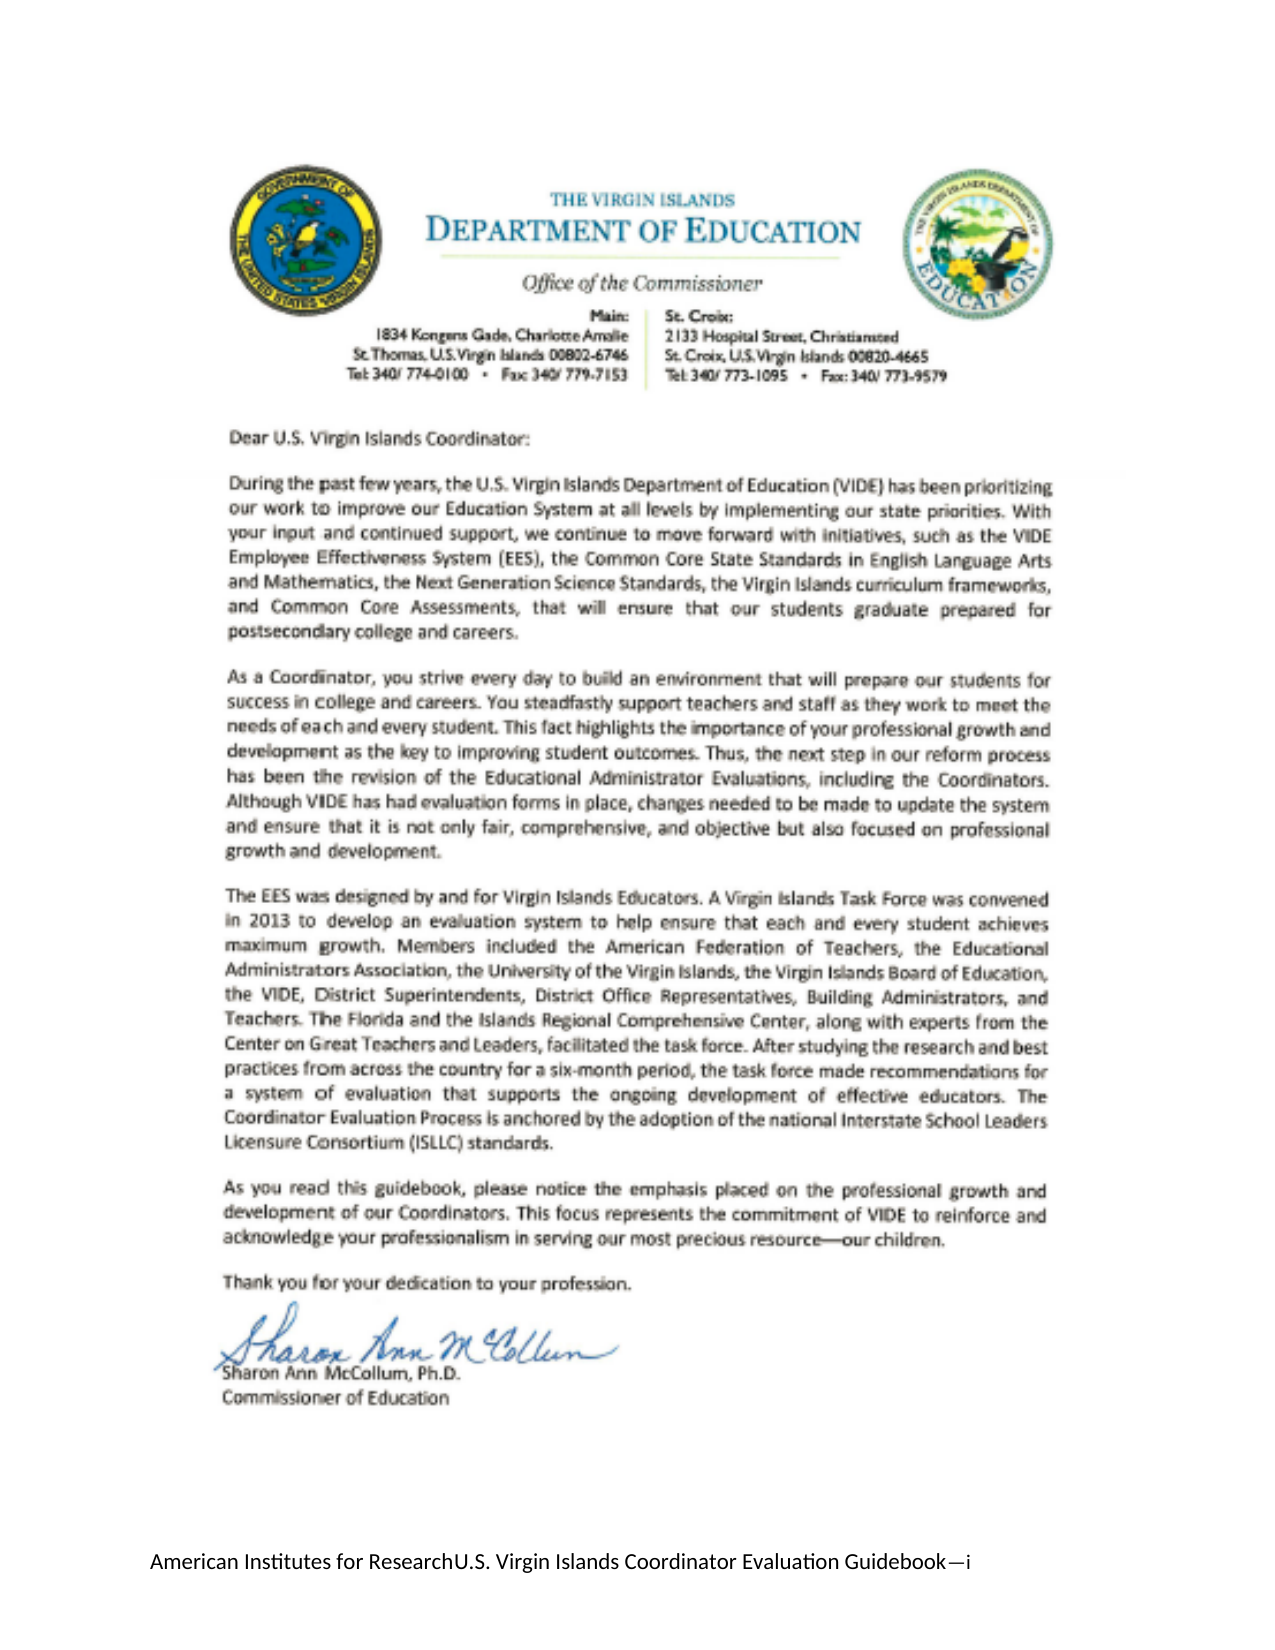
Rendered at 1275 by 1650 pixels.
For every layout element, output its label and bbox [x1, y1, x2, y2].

picture [150, 150, 1127, 1431]
